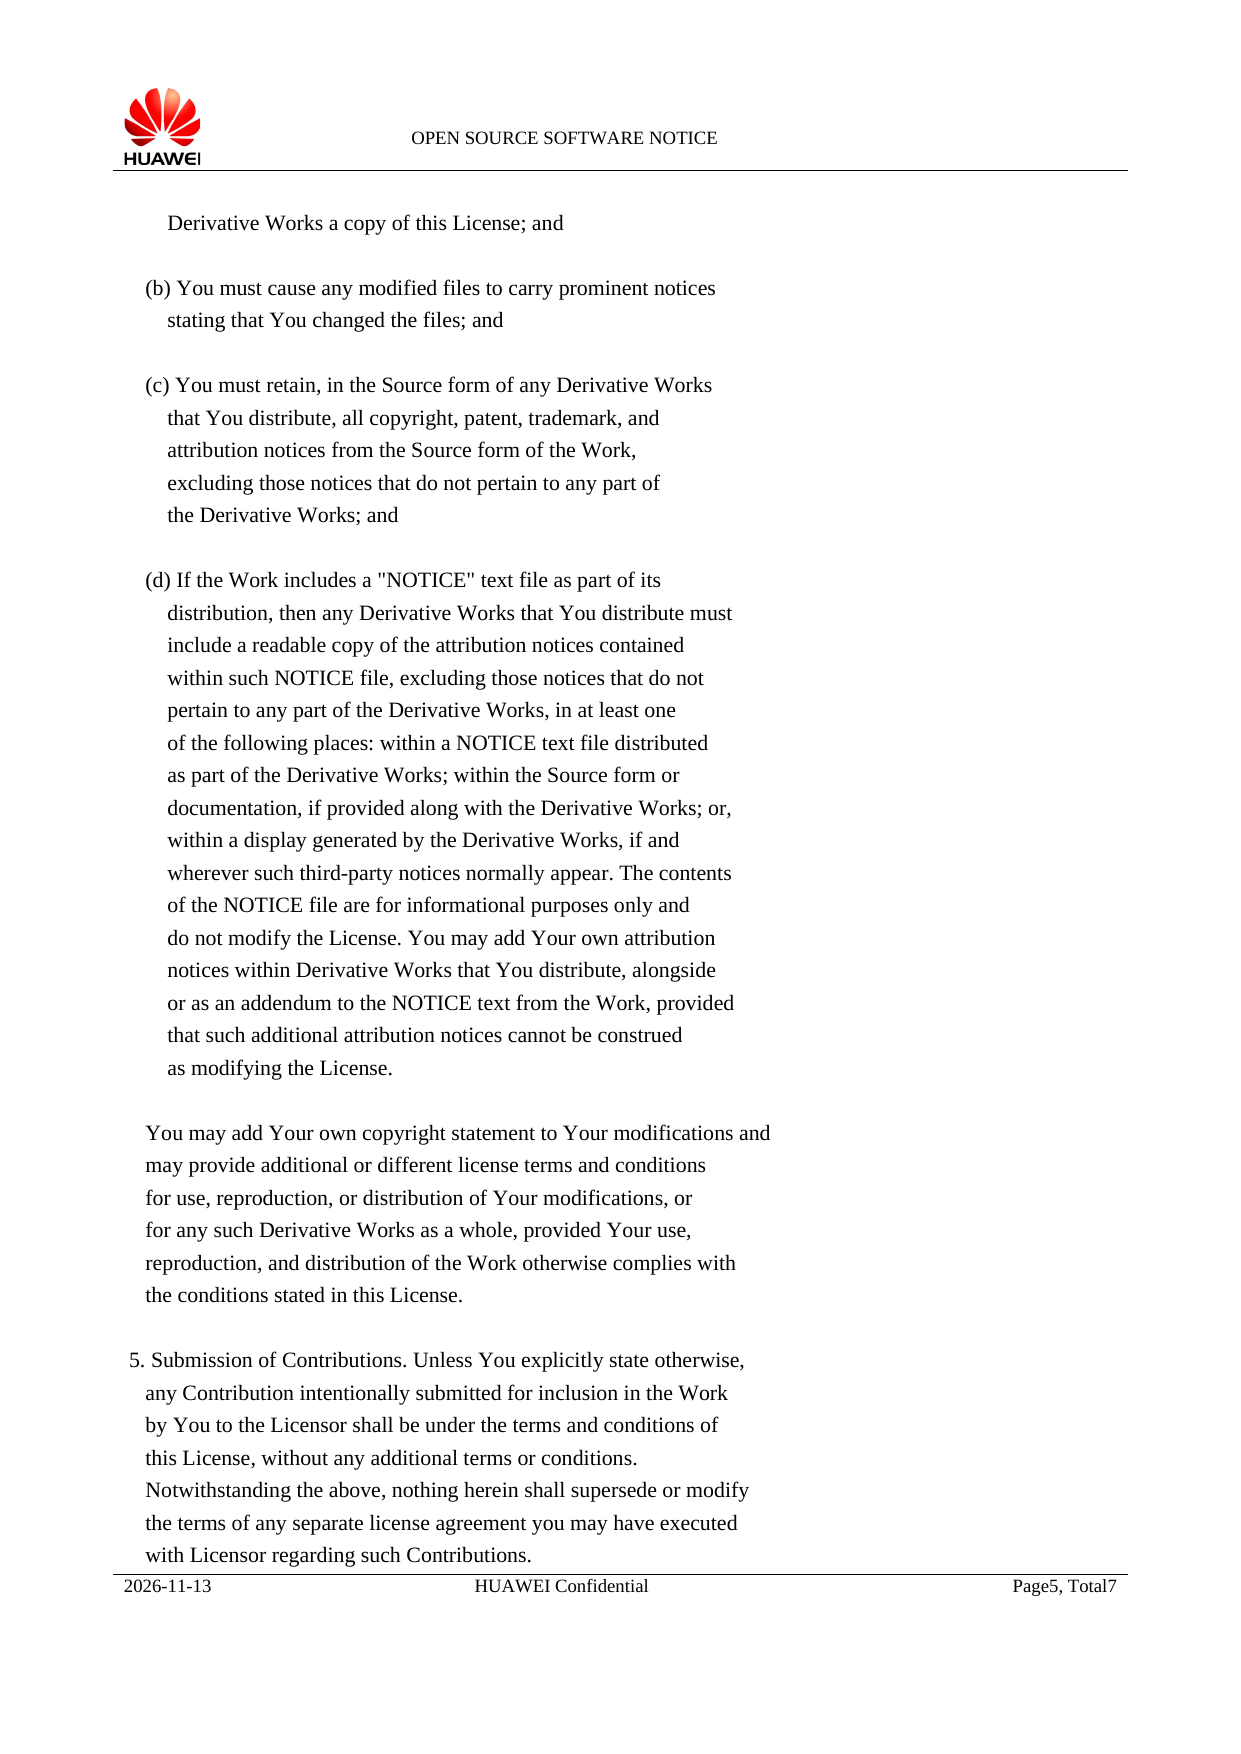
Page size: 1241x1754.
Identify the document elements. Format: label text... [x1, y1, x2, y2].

picture [124, 88, 201, 165]
